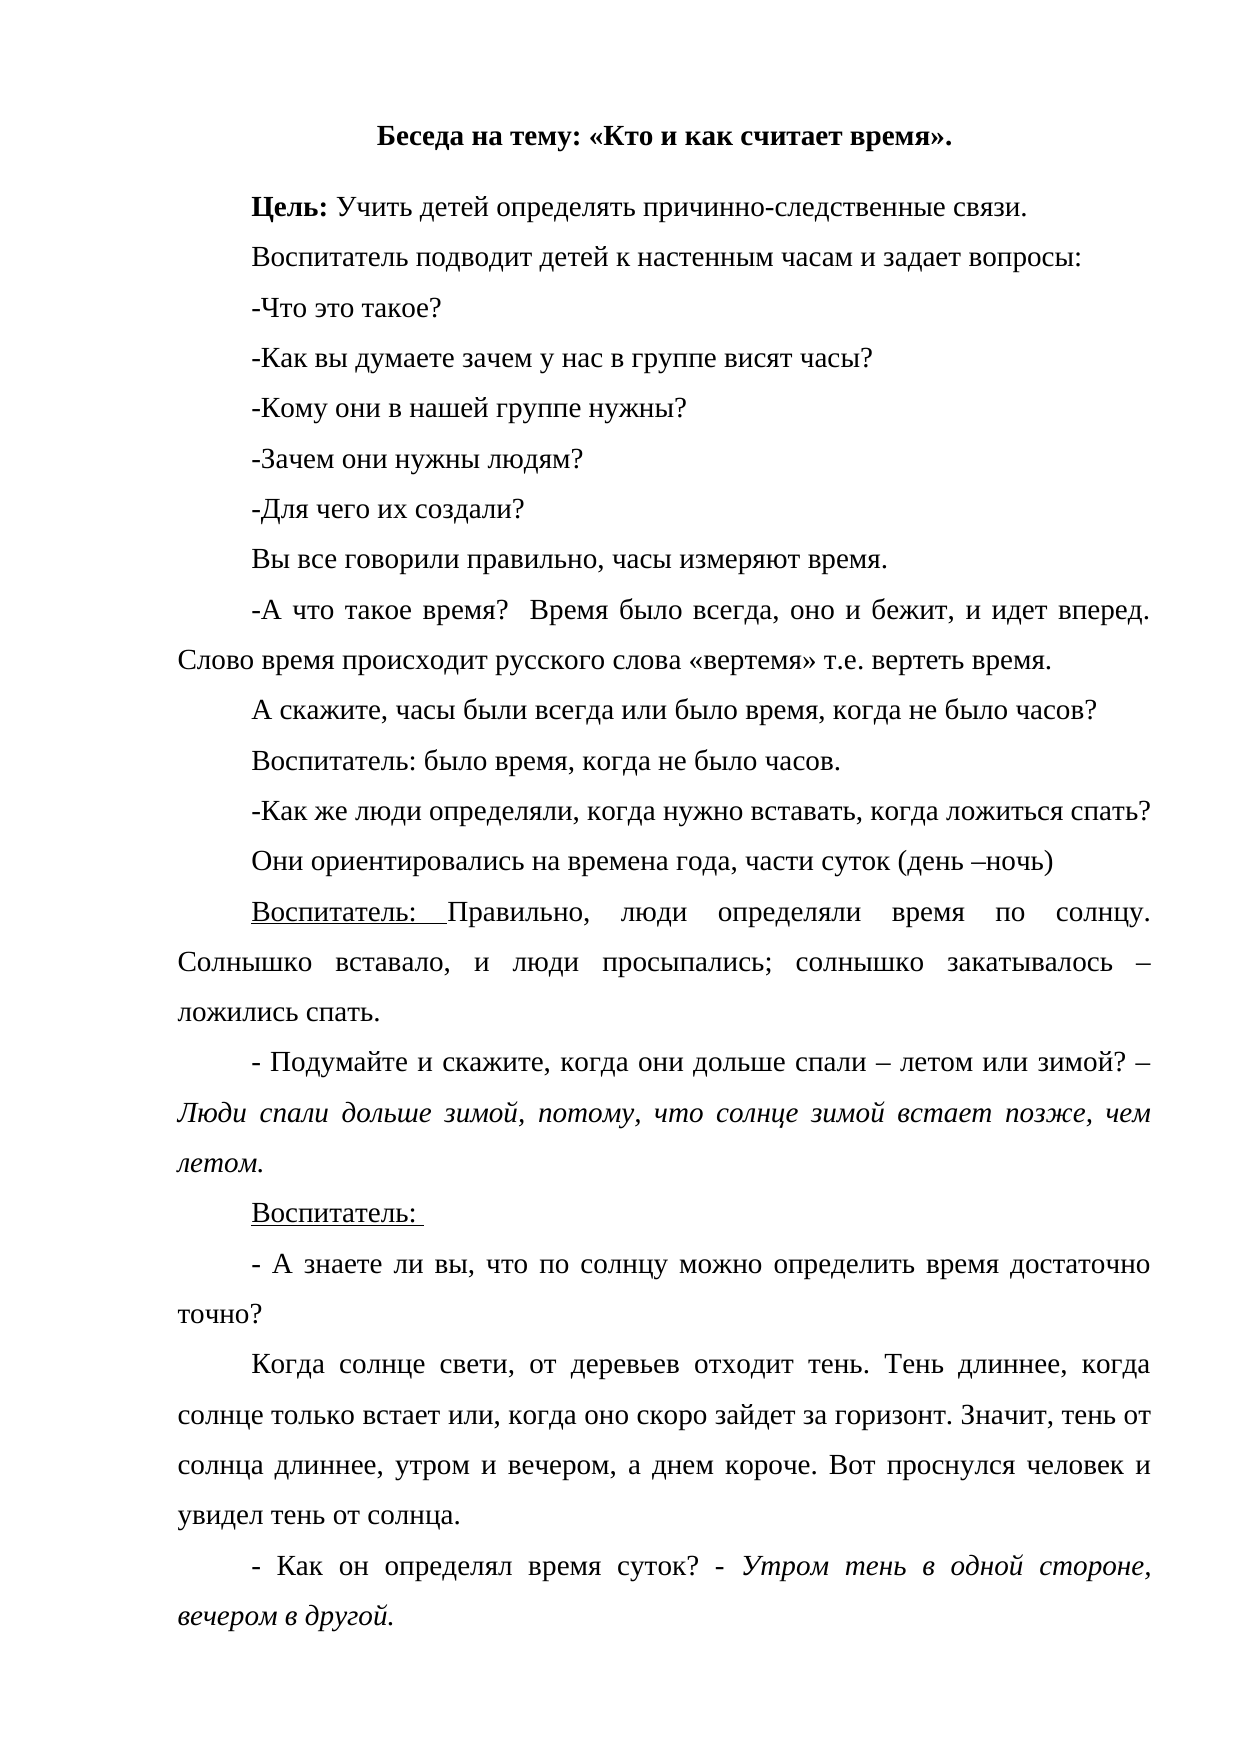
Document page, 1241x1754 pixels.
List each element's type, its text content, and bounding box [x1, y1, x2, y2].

text -Для чего их создали? [177, 491, 1152, 525]
text Воспитатель: [177, 1196, 1152, 1229]
text -Как же люди определяли, когда нужно вставать, когда ложиться спать? [177, 793, 1152, 827]
text Вы все говорили правильно, часы измеряют время. [177, 541, 1152, 575]
text -Что это такое? [177, 290, 1152, 323]
text Воспитатель: Правильно, люди определяли время по солнцу. Солнышко вставало, и люди просыпались; солнышко закатывалось – ложились спать. [177, 894, 1152, 1028]
text А скажите, часы были всегда или было время, когда не было часов? [177, 692, 1152, 726]
text -Кому они в нашей группе нужны? [177, 391, 1152, 424]
text - Как он определял время суток? - Утром тень в одной стороне, вечером в другой. [177, 1548, 1152, 1632]
text -Зачем они нужны людям? [177, 441, 1152, 474]
text - А знаете ли вы, что по солнцу можно определить время достаточно точно? [177, 1246, 1152, 1330]
text -А что такое время? Время было всегда, оно и бежит, и идет вперед. Слово время происходит русского слова «вертемя» т.е. вертеть время. [177, 592, 1152, 676]
text Цель: Учить детей определять причинно-следственные связи. [177, 189, 1152, 223]
text Когда солнце свети, от деревьев отходит тень. Тень длиннее, когда солнце только встает или, когда оно скоро зайдет за горизонт. Значит, тень от солнца длиннее, утром и вечером, а днем короче. Вот проснулся человек и увидел тень от солнца. [177, 1346, 1152, 1531]
text Они ориентировались на времена года, части суток (день –ночь) [177, 843, 1152, 877]
text - Подумайте и скажите, когда они дольше спали – летом или зимой? – Люди спали дольше зимой, потому, что солнце зимой встает позже, чем летом. [177, 1044, 1152, 1179]
text Беседа на тему: «Кто и как считает время». [177, 118, 1152, 152]
text -Как вы думаете зачем у нас в группе висят часы? [177, 340, 1152, 374]
text Воспитатель: было время, когда не было часов. [177, 743, 1152, 776]
text Воспитатель подводит детей к настенным часам и задает вопросы: [177, 239, 1152, 273]
